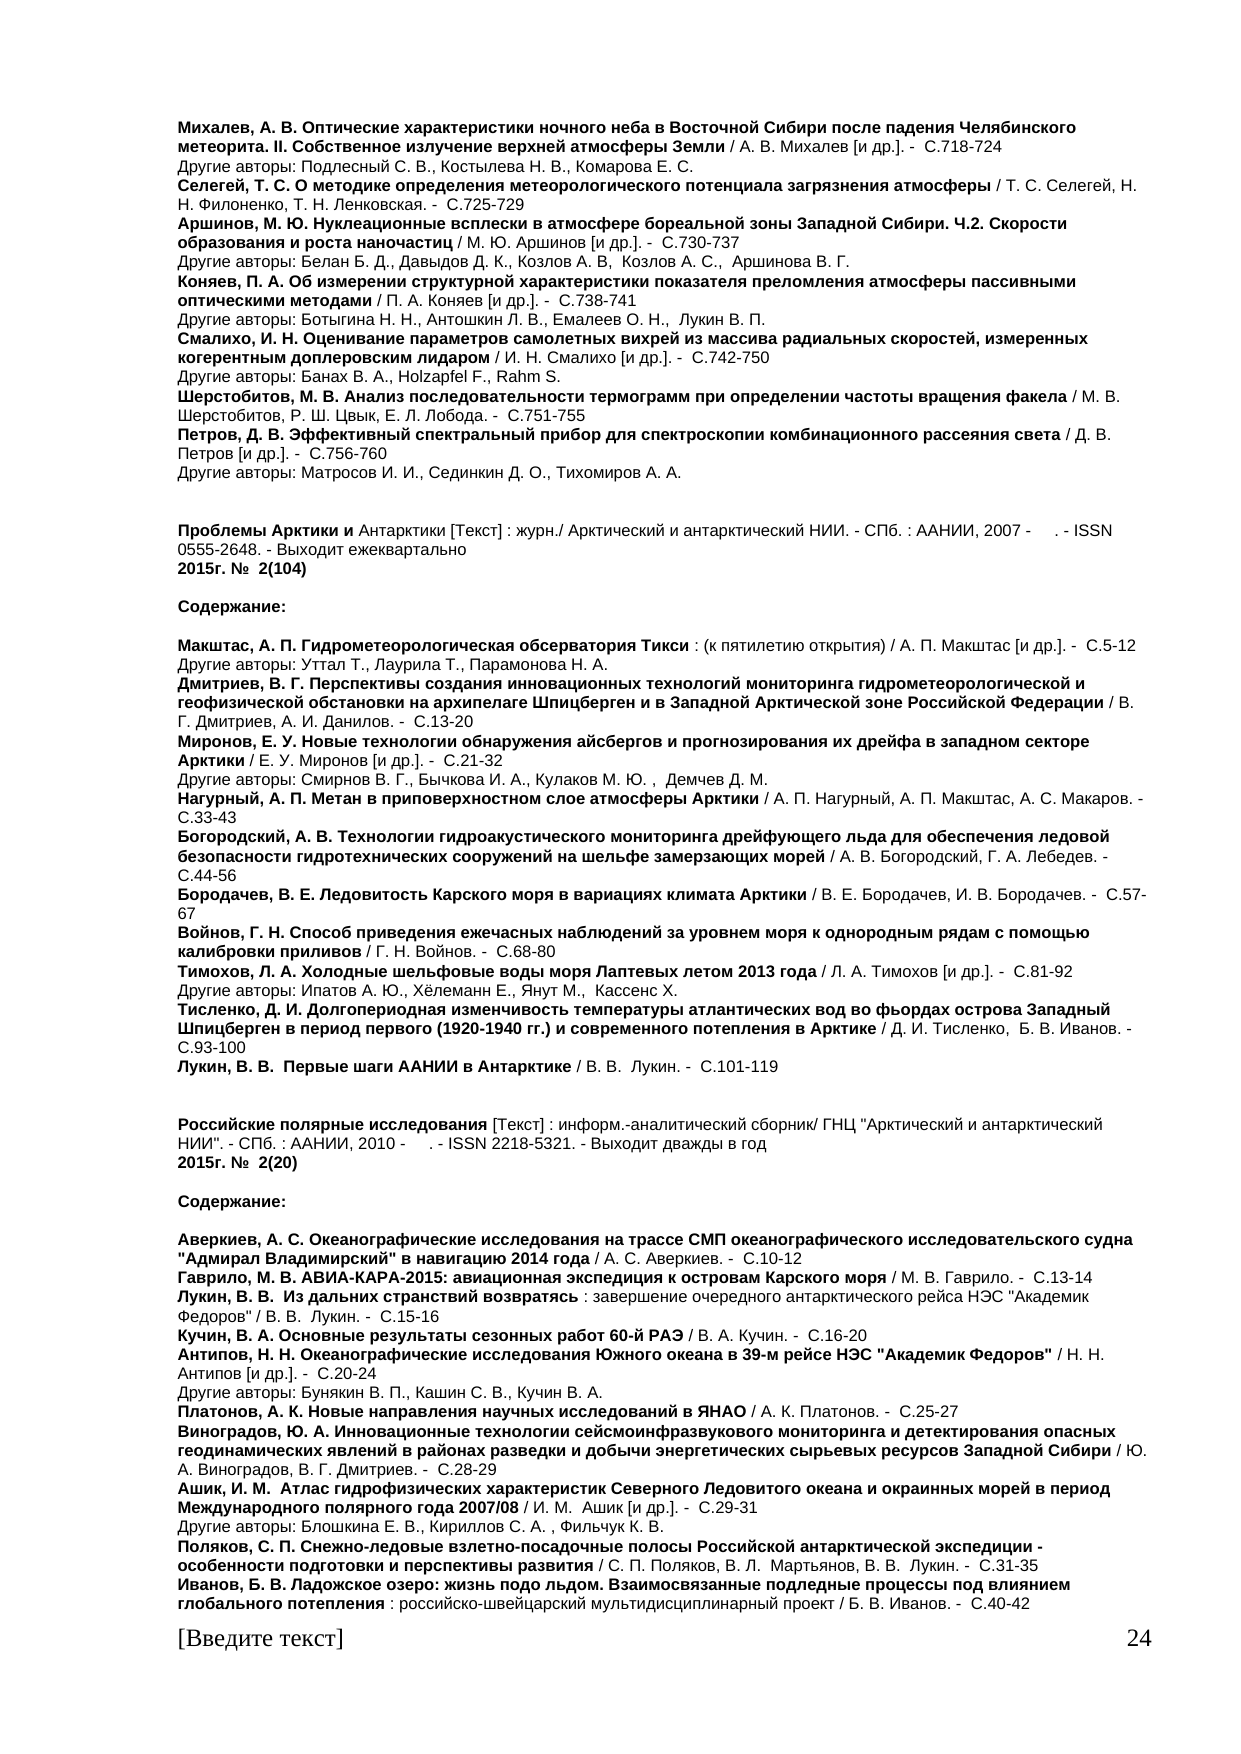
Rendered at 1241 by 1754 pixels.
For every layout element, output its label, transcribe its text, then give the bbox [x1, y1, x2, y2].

text Нагурный, А. П. Метан в приповерхностном слое атмосферы Арктики / А. П. Нагурный, А. П. Макштас, А. С. Макаров. - С.33-43 [177, 789, 1152, 827]
text Аверкиев, А. С. Океанографические исследования на трассе СМП океанографического исследовательского судна "Адмирал Владимирский" в навигацию 2014 года / А. С. Аверкиев. - С.10-12 [177, 1230, 1152, 1268]
text Петров, Д. В. Эффективный спектральный прибор для спектроскопии комбинационного рассеяния света / Д. В. Петров [и др.]. - С.756-760 [177, 425, 1152, 463]
text Содержание: [177, 1191, 1152, 1211]
text Другие авторы: Банах В. А., Holzapfel F., Rahm S. [177, 367, 1152, 386]
text Другие авторы: Подлесный С. В., Костылева Н. В., Комарова Е. С. [177, 156, 1152, 176]
text 2015г. № 2(104) [177, 559, 1152, 578]
text Иванов, Б. В. Ладожское озеро: жизнь подо льдом. Взаимосвязанные подледные процессы под влиянием глобального потепления : российско-швейцарский мультидисциплинарный проект / Б. В. Иванов. - С.40-42 [177, 1575, 1152, 1613]
text Селегей, Т. С. О методике определения метеорологического потенциала загрязнения атмосферы / Т. С. Селегей, Н. Н. Филоненко, Т. Н. Ленковская. - С.725-729 [177, 176, 1152, 214]
text Бородачев, В. Е. Ледовитость Карского моря в вариациях климата Арктики / В. Е. Бородачев, И. В. Бородачев. - С.57-67 [177, 885, 1152, 923]
text Дмитриев, В. Г. Перспективы создания инновационных технологий мониторинга гидрометеорологической и геофизической обстановки на архипелаге Шпицберген и в Западной Арктической зоне Российской Федерации / В. Г. Дмитриев, А. И. Данилов. - С.13-20 [177, 674, 1152, 731]
text Кучин, В. А. Основные результаты сезонных работ 60-й РАЭ / В. А. Кучин. - С.16-20 [177, 1326, 1152, 1345]
text Поляков, С. П. Снежно-ледовые взлетно-посадочные полосы Российской антарктической экспедиции - особенности подготовки и перспективы развития / С. П. Поляков, В. Л. Мартьянов, В. В. Лукин. - С.31-35 [177, 1536, 1152, 1575]
text Другие авторы: Ботыгина Н. Н., Антошкин Л. В., Емалеев О. Н., Лукин В. П. [177, 310, 1152, 329]
text Миронов, Е. У. Новые технологии обнаружения айсбергов и прогнозирования их дрейфа в западном секторе Арктики / Е. У. Миронов [и др.]. - С.21-32 [177, 731, 1152, 770]
text 2015г. № 2(20) [177, 1153, 1152, 1172]
text Другие авторы: Матросов И. И., Сединкин Д. О., Тихомиров А. А. [177, 463, 1152, 482]
text Макштас, А. П. Гидрометеорологическая обсерватория Тикси : (к пятилетию открытия) / А. П. Макштас [и др.]. - С.5-12 [177, 636, 1152, 655]
text Богородский, А. В. Технологии гидроакустического мониторинга дрейфующего льда для обеспечения ледовой безопасности гидротехнических сооружений на шельфе замерзающих морей / А. В. Богородский, Г. А. Лебедев. - С.44-56 [177, 827, 1152, 885]
text Другие авторы: Белан Б. Д., Давыдов Д. К., Козлов А. В, Козлов А. С., Аршинова В. Г. [177, 252, 1152, 271]
text Антипов, Н. Н. Океанографические исследования Южного океана в 39-м рейсе НЭС "Академик Федоров" / Н. Н. Антипов [и др.]. - С.20-24 [177, 1345, 1152, 1383]
text Другие авторы: Уттал Т., Лаурила Т., Парамонова Н. А. [177, 655, 1152, 674]
text Михалев, А. В. Оптические характеристики ночного неба в Восточной Сибири после падения Челябинского метеорита. II. Cобственное излучение верхней атмосферы Земли / А. В. Михалев [и др.]. - С.718-724 [177, 118, 1152, 156]
text Аршинов, М. Ю. Нуклеационные всплески в атмосфере бореальной зоны Западной Сибири. Ч.2. Скорости образования и роста наночастиц / М. Ю. Аршинов [и др.]. - С.730-737 [177, 214, 1152, 252]
text Другие авторы: Блошкина Е. В., Кириллов С. А. , Фильчук К. В. [177, 1517, 1152, 1536]
text Российские полярные исследования [Текст] : информ.-аналитический сборник/ ГНЦ "Арктический и антарктический НИИ". - СПб. : ААНИИ, 2010 - . - ISSN 2218-5321. - Выходит дважды в год [177, 1115, 1152, 1153]
text Другие авторы: Смирнов В. Г., Бычкова И. А., Кулаков М. Ю. , Демчев Д. М. [177, 770, 1152, 789]
text Тисленко, Д. И. Долгопериодная изменчивость температуры атлантических вод во фьордах острова Западный Шпицберген в период первого (1920-1940 гг.) и современного потепления в Арктике / Д. И. Тисленко, Б. В. Иванов. - С.93-100 [177, 1000, 1152, 1057]
text Смалихо, И. Н. Оценивание параметров самолетных вихрей из массива радиальных скоростей, измеренных когерентным доплеровским лидаром / И. Н. Смалихо [и др.]. - С.742-750 [177, 329, 1152, 367]
text Проблемы Арктики и Антарктики [Текст] : журн./ Арктический и антарктический НИИ. - СПб. : ААНИИ, 2007 - . - ISSN 0555-2648. - Выходит ежеквартально [177, 521, 1152, 559]
text Платонов, А. К. Новые направления научных исследований в ЯНАО / А. К. Платонов. - С.25-27 [177, 1402, 1152, 1421]
text Лукин, В. В. Из дальних странствий возвратясь : завершение очередного антарктического рейса НЭС "Академик Федоров" / В. В. Лукин. - С.15-16 [177, 1287, 1152, 1326]
text Виноградов, Ю. А. Инновационные технологии сейсмоинфразвукового мониторинга и детектирования опасных геодинамических явлений в районах разведки и добычи энергетических сырьевых ресурсов Западной Сибири / Ю. А. Виноградов, В. Г. Дмитриев. - С.28-29 [177, 1421, 1152, 1479]
text Другие авторы: Бунякин В. П., Кашин С. В., Кучин В. А. [177, 1383, 1152, 1402]
text Коняев, П. А. Об измерении структурной характеристики показателя преломления атмосферы пассивными оптическими методами / П. А. Коняев [и др.]. - С.738-741 [177, 271, 1152, 310]
text Тимохов, Л. А. Холодные шельфовые воды моря Лаптевых летом 2013 года / Л. А. Тимохов [и др.]. - С.81-92 [177, 961, 1152, 981]
text Другие авторы: Ипатов А. Ю., Хёлеманн Е., Янут М., Кассенс Х. [177, 981, 1152, 1000]
text Гаврило, М. В. АВИА-КАРА-2015: авиационная экспедиция к островам Карского моря / М. В. Гаврило. - С.13-14 [177, 1268, 1152, 1287]
text Войнов, Г. Н. Способ приведения ежечасных наблюдений за уровнем моря к однородным рядам с помощью калибровки приливов / Г. Н. Войнов. - С.68-80 [177, 923, 1152, 961]
text Содержание: [177, 597, 1152, 616]
text Шерстобитов, М. В. Анализ последовательности термограмм при определении частоты вращения факела / М. В. Шерстобитов, Р. Ш. Цвык, Е. Л. Лобода. - С.751-755 [177, 386, 1152, 425]
text Ашик, И. М. Атлас гидрофизических характеристик Северного Ледовитого океана и окраинных морей в период Международного полярного года 2007/08 / И. М. Ашик [и др.]. - С.29-31 [177, 1479, 1152, 1517]
text Лукин, В. В. Первые шаги ААНИИ в Антарктике / В. В. Лукин. - С.101-119 [177, 1057, 1152, 1076]
